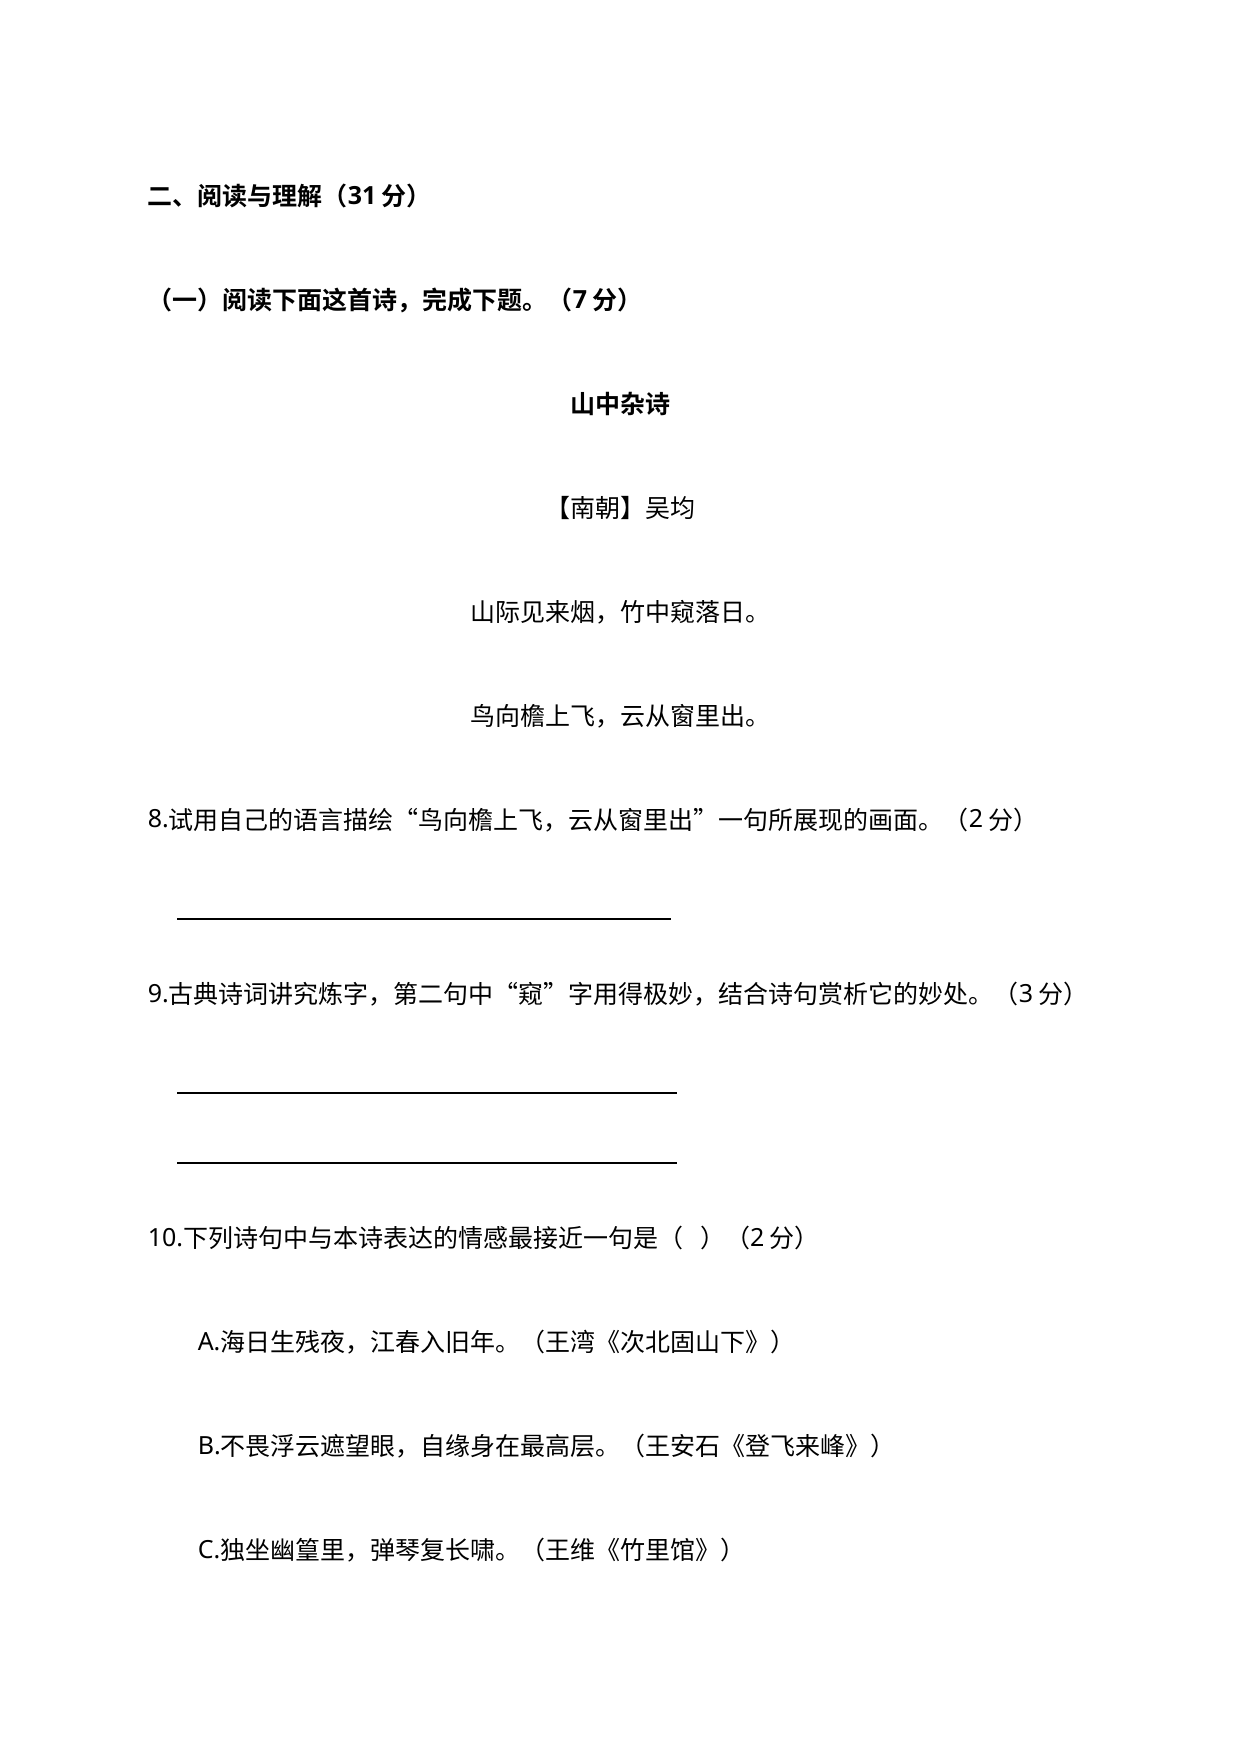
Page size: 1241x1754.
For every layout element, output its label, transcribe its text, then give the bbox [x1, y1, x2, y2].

text C.独坐幽篁里，弹琴复长啸。（王维《竹里馆》） [148, 1516, 1092, 1581]
text 10.下列诗句中与本诗表达的情感最接近一句是（ ）（2分） [148, 1204, 1092, 1269]
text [148, 162, 1092, 227]
text A.海日生残夜，江春入旧年。（王湾《次北固山下》） [148, 1308, 1092, 1373]
text 【南朝】吴均 [148, 474, 1092, 539]
list 8.试用自己的语言描绘“鸟向檐上飞，云从窗里出”一句所展现的画面。（2分） [148, 786, 1092, 851]
text B.不畏浮云遮望眼，自缘身在最高层。（王安石《登飞来峰》） [148, 1412, 1092, 1477]
text 山中杂诗 [148, 370, 1092, 435]
text 鸟向檐上飞，云从窗里出。 [148, 682, 1092, 747]
text 山际见来烟，竹中窥落日。 [148, 578, 1092, 643]
text （一）阅读下面这首诗，完成下题。（7分） [148, 266, 1092, 331]
list 9.古典诗词讲究炼字，第二句中“窥”字用得极妙，结合诗句赏析它的妙处。（3分） [148, 960, 1092, 1025]
